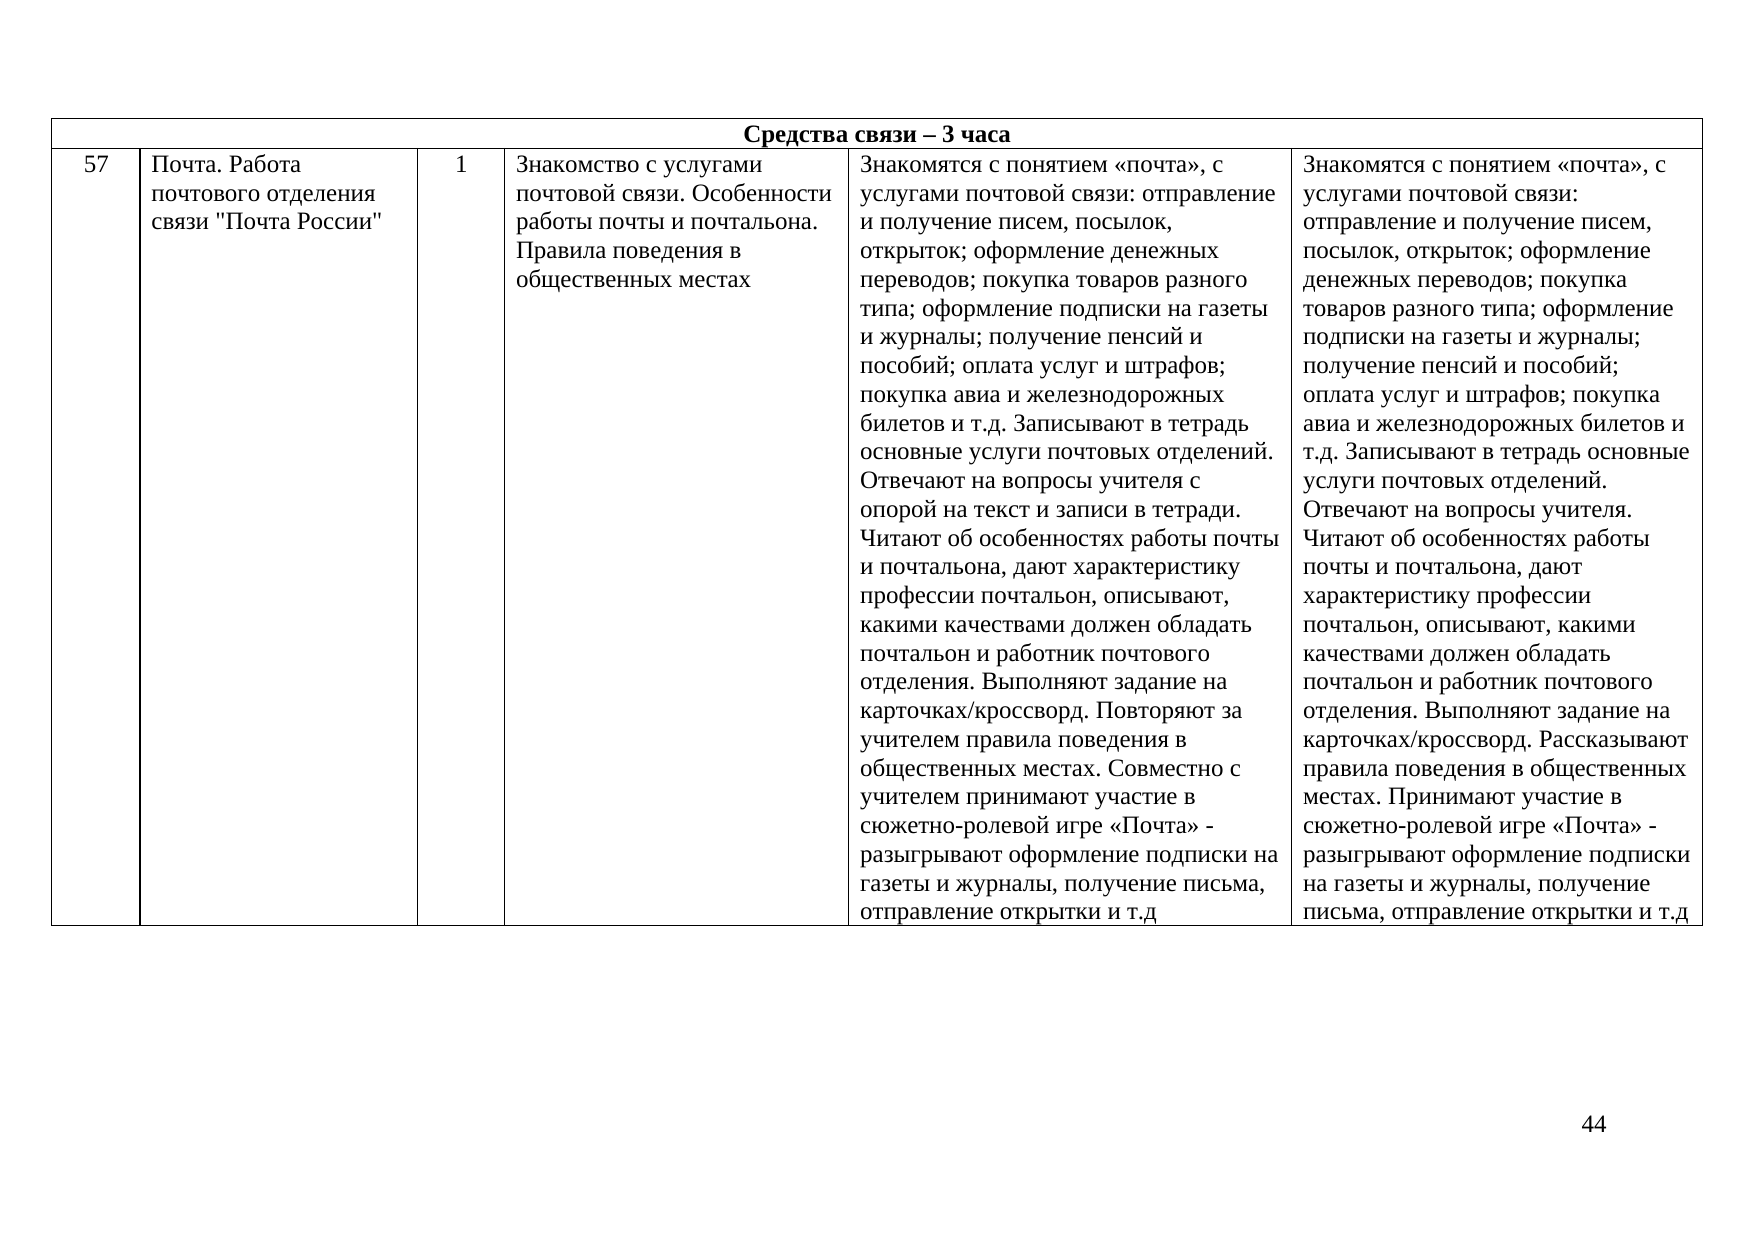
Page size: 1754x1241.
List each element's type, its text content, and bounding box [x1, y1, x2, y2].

table_cell Почта. Работа почтового отделения связи "Почта России" [141, 149, 417, 925]
table_cell Знакомство с услугами почтовой связи. Особенности работы почты и почтальона. Правила поведения в общественных местах [505, 149, 848, 925]
table_header Средства связи – 3 часа [52, 119, 1702, 148]
table_cell 57 [52, 149, 139, 925]
table_cell 1 [418, 149, 504, 925]
table_cell Знакомятся с понятием «почта», с услугами почтовой связи: отправление и получение писем, посылок, открыток; оформление денежных переводов; покупка товаров разного типа; оформление подписки на газеты и журналы; получение пенсий и пособий; оплата услуг и штрафов; покупка авиа и железнодорожных билетов и т.д. Записывают в тетрадь основные услуги почтовых отделений. Отвечают на вопросы учителя с опорой на текст и записи в тетради. Читают об особенностях работы почты и почтальона, дают характеристику профессии почтальон, описывают, какими качествами должен обладать почтальон и работник почтового отделения. Выполняют задание на карточках/кроссворд. Повторяют за учителем правила поведения в общественных местах. Совместно с учителем принимают участие в сюжетно-ролевой игре «Почта» - разыгрывают оформление подписки на газеты и журналы, получение письма, отправление открытки и т.д [849, 149, 1291, 925]
table_cell Знакомятся с понятием «почта», с услугами почтовой связи: отправление и получение писем, посылок, открыток; оформление денежных переводов; покупка товаров разного типа; оформление подписки на газеты и журналы; получение пенсий и пособий; оплата услуг и штрафов; покупка авиа и железнодорожных билетов и т.д. Записывают в тетрадь основные услуги почтовых отделений. Отвечают на вопросы учителя. Читают об особенностях работы почты и почтальона, дают характеристику профессии почтальон, описывают, какими качествами должен обладать почтальон и работник почтового отделения. Выполняют задание на карточках/кроссворд. Рассказывают правила поведения в общественных местах. Принимают участие в сюжетно-ролевой игре «Почта» - разыгрывают оформление подписки на газеты и журналы, получение письма, отправление открытки и т.д [1292, 149, 1702, 925]
